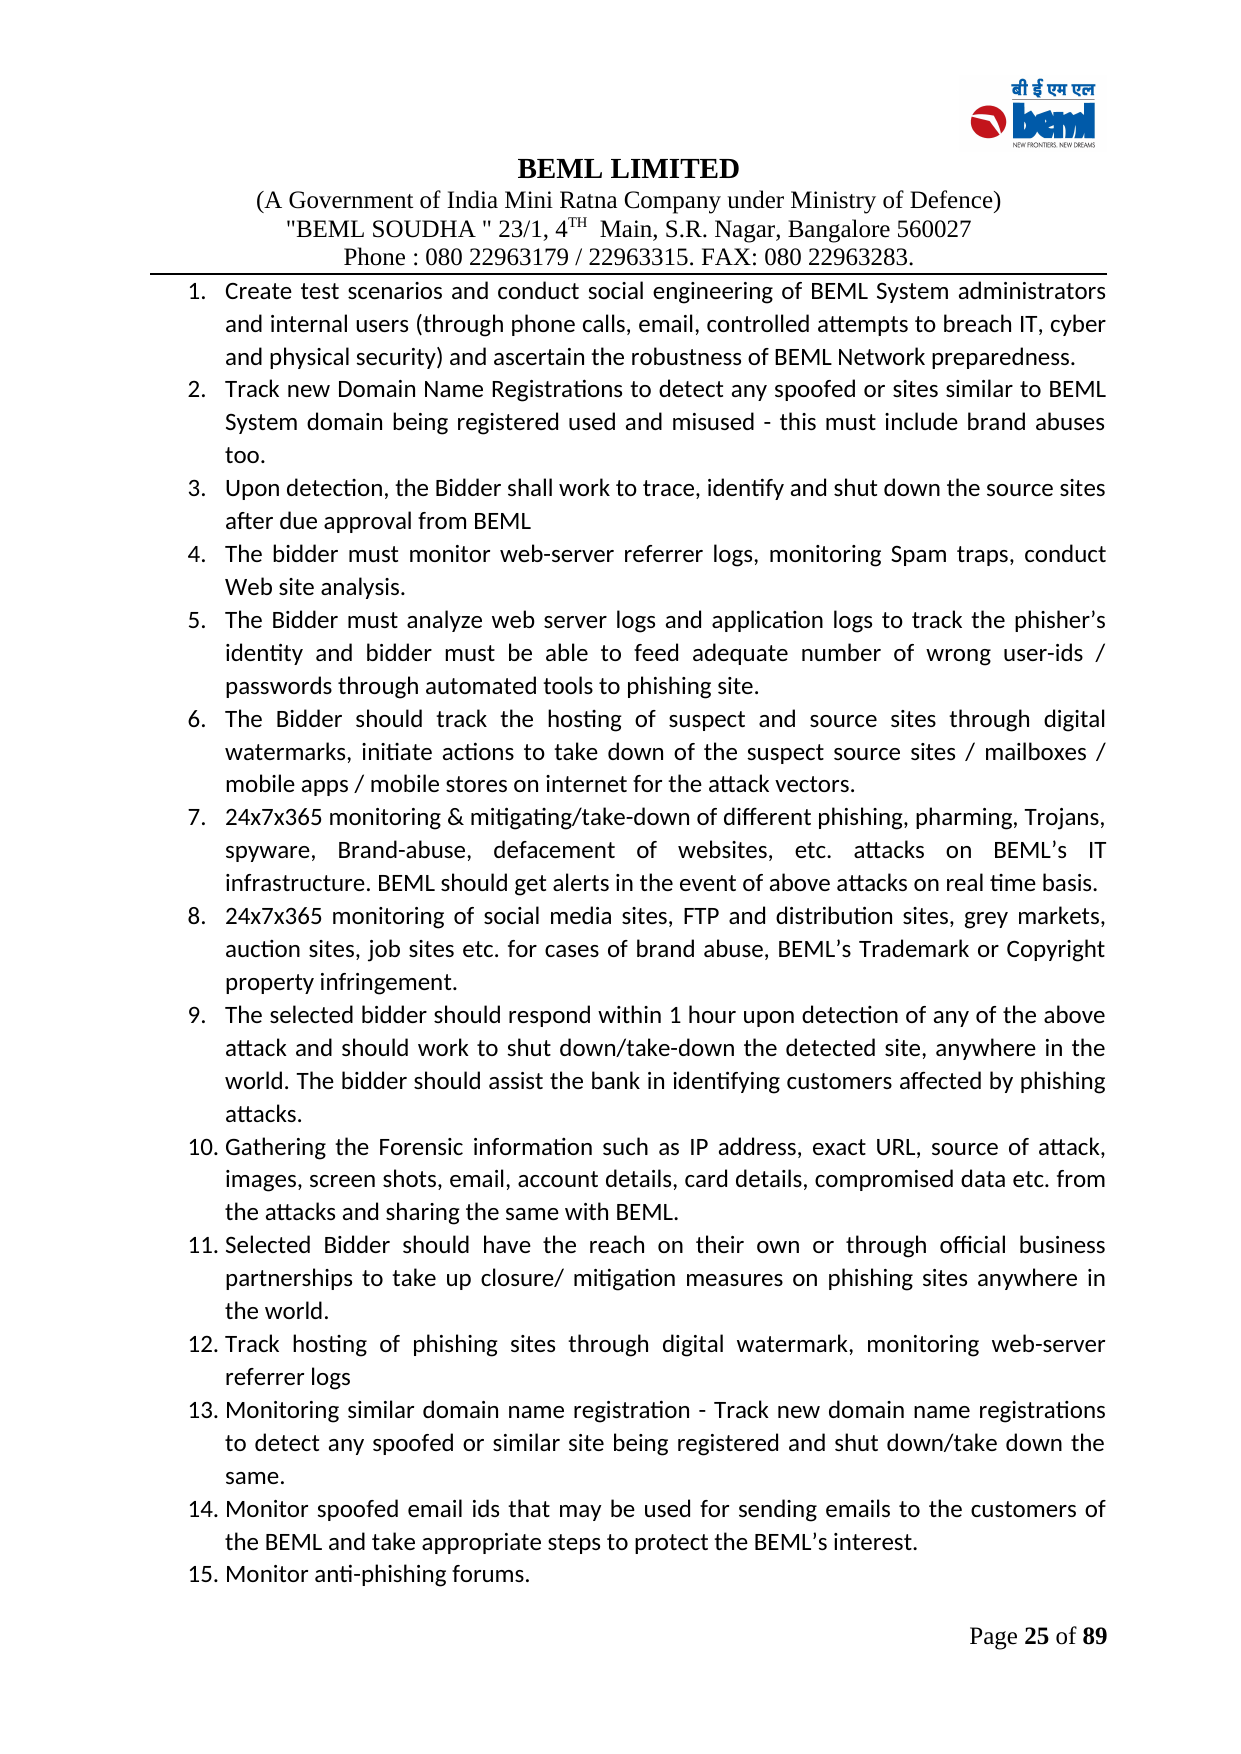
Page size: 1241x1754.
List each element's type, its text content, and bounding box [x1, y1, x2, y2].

list 24x7x365 monitoring & mitigating/take-down of different phishing, pharming, Trojans, spyware, Brand-abuse, defacement of websites, etc. attacks on BEML’s IT infrastructure. BEML should get alerts in the event of above attacks on real time basis. [187, 802, 1107, 898]
list The bidder must monitor web-server referrer logs, monitoring Spam traps, conduct Web site analysis. [187, 538, 1107, 602]
list The Bidder must analyze web server logs and application logs to track the phisher’s identity and bidder must be able to feed adequate number of wrong user-ids / passwords through automated tools to phishing site. [187, 604, 1107, 700]
picture [958, 75, 1108, 152]
list 24x7x365 monitoring of social media sites, FTP and distribution sites, grey markets, auction sites, job sites etc. for cases of brand abuse, BEML’s Trademark or Copyright property infringement. [187, 900, 1107, 997]
list Monitor anti-phishing forums. [187, 1559, 1107, 1589]
list Monitoring similar domain name registration - Track new domain name registrations to detect any spoofed or similar site being registered and shut down/take down the same. [187, 1394, 1107, 1490]
list Track hosting of phishing sites through digital watermark, monitoring web-server referrer logs [187, 1328, 1107, 1392]
list Track new Domain Name Registrations to detect any spoofed or sites similar to BEML System domain being registered used and misused - this must include brand abuses too. [187, 374, 1107, 470]
list Monitor spoofed email ids that may be used for sending emails to the customers of the BEML and take appropriate steps to protect the BEML’s interest. [187, 1493, 1107, 1556]
list The selected bidder should respond within 1 hour upon detection of any of the above attack and should work to shut down/take-down the detected site, anywhere in the world. The bidder should assist the bank in identifying customers affected by phishing attacks. [187, 999, 1107, 1128]
list Gathering the Forensic information such as IP address, exact URL, source of attack, images, screen shots, email, account details, card details, compromised data etc. from the attacks and sharing the same with BEML. [187, 1131, 1107, 1227]
list Selected Bidder should have the reach on their own or through official business partnerships to take up closure/ mitigation measures on phishing sites anywhere in the world. [187, 1229, 1107, 1326]
list Create test scenarios and conduct social engineering of BEML System administrators and internal users (through phone calls, email, controlled attempts to breach IT, cyber and physical security) and ascertain the robustness of BEML Network preparedness. [187, 275, 1107, 371]
list Upon detection, the Bidder shall work to trace, identify and shut down the source sites after due approval from BEML [187, 472, 1107, 536]
list The Bidder should track the hosting of suspect and source sites through digital watermarks, initiate actions to take down of the suspect source sites / mailboxes / mobile apps / mobile stores on internet for the attack vectors. [187, 703, 1107, 799]
